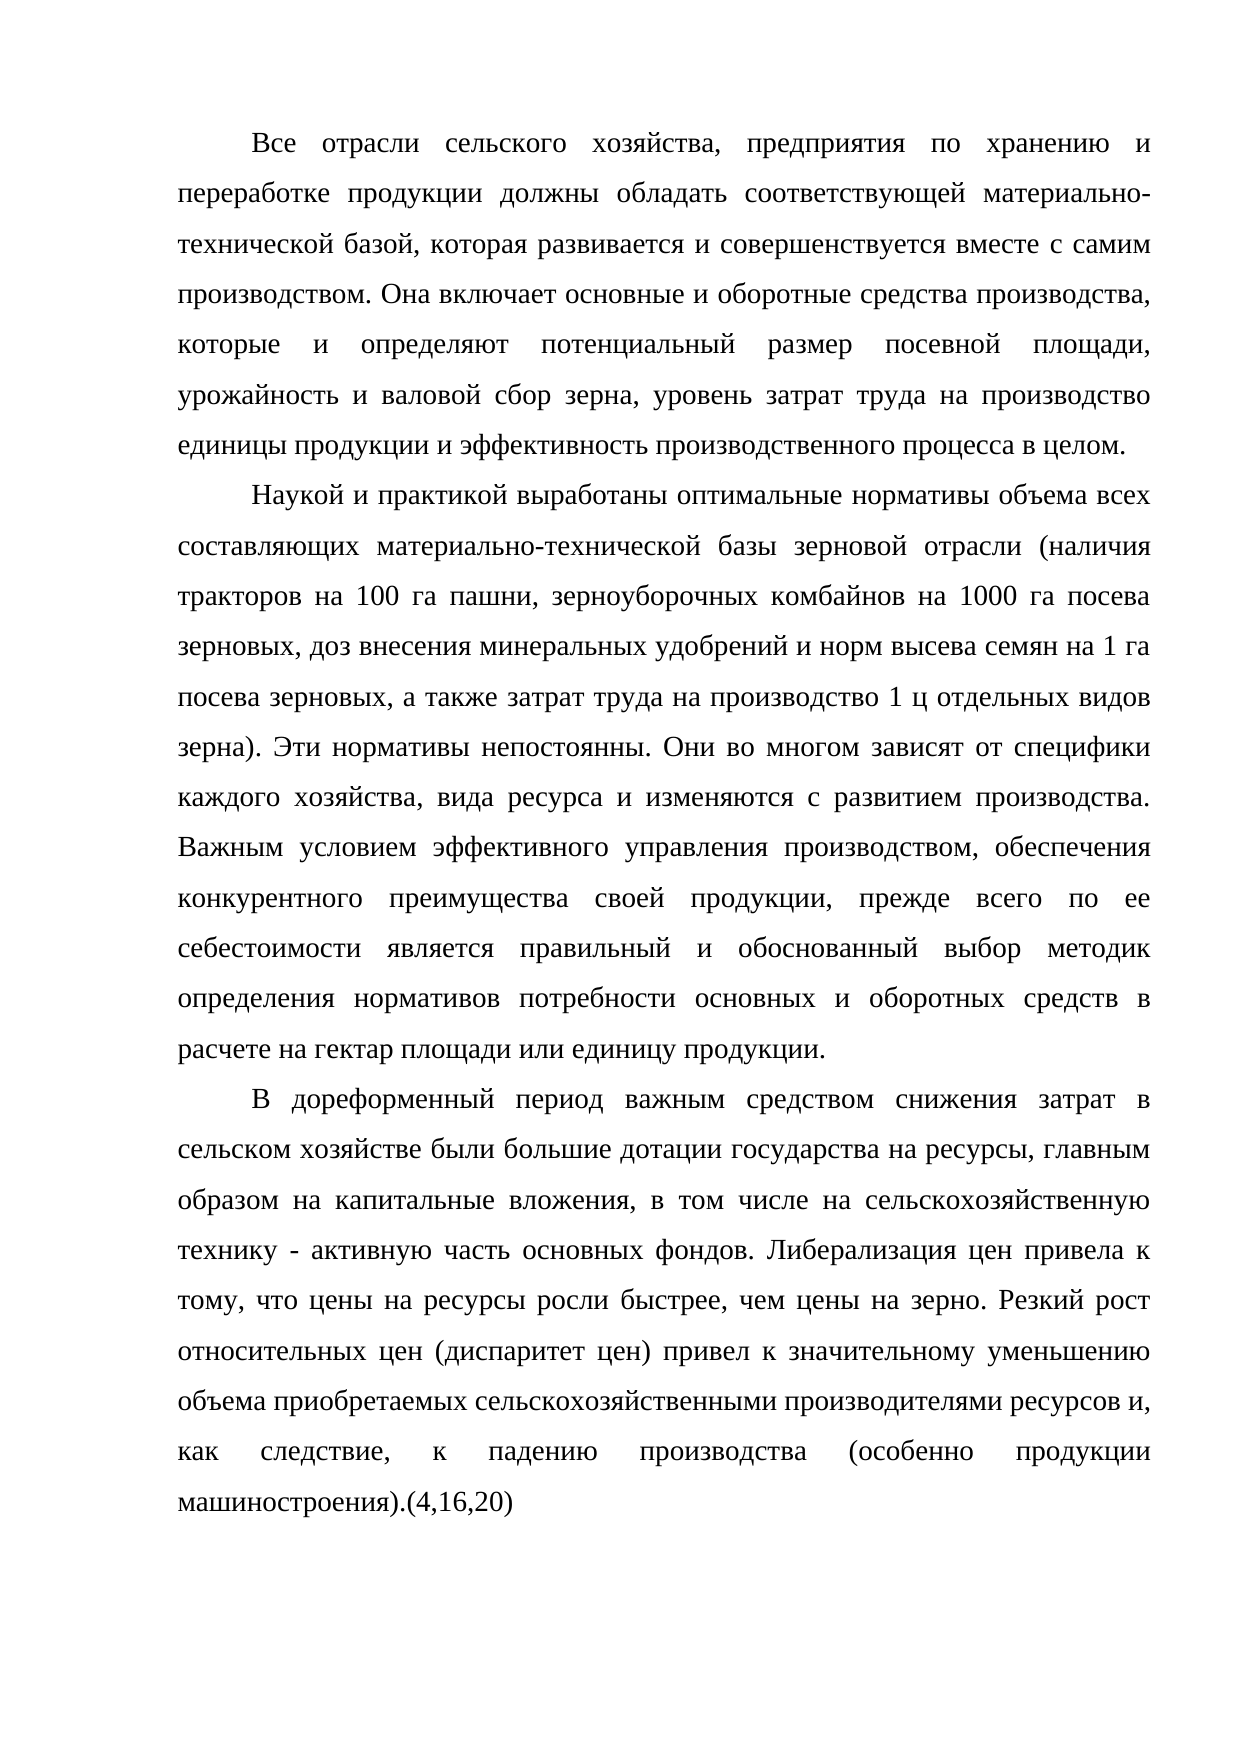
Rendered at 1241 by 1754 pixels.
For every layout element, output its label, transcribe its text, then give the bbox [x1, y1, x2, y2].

text В дореформенный период важным средством снижения затрат в сельском хозяйстве были большие дотации государства на ресурсы, главным образом на капитальные вложения, в том числе на сельскохозяйственную технику - активную часть основных фондов. Либерализация цен привела к тому, что цены на ресурсы росли быстрее, чем цены на зерно. Резкий рост относительных цен (диспаритет цен) привел к значительному уменьшению объема приобретаемых сельскохозяйственными производителями ресурсов и, как следствие, к падению производства (особенно продукции машиностроения).(4,16,20) [177, 1081, 1152, 1517]
text Все отрасли сельского хозяйства, предприятия по хранению и переработке продукции должны обладать соответствующей материально-технической базой, которая развивается и совершенствуется вместе с самим производством. Она включает основные и оборотные средства производства, которые и определяют потенциальный размер посевной площади, урожайность и валовой сбор зерна, уровень затрат труда на производство единицы продукции и эффективность производственного процесса в целом. [177, 125, 1152, 461]
text Наукой и практикой выработаны оптимальные нормативы объема всех составляющих материально-технической базы зерновой отрасли (наличия тракторов на пашни, зерноуборочных комбайнов на посева зерновых, доз внесения минеральных удобрений и норм высева семян на посева зерновых, а также затрат труда на производство 1 ц отдельных видов зерна). Эти нормативы непостоянны. Они во многом зависят от специфики каждого хозяйства, вида ресурса и изменяются с развитием производства. Важным условием эффективного управления производством, обеспечения конкурентного преимущества своей продукции, прежде всего по ее себестоимости является правильный и обоснованный выбор методик определения нормативов потребности основных и оборотных средств в расчете на гектар площади или единицу продукции. [177, 477, 1152, 1064]
